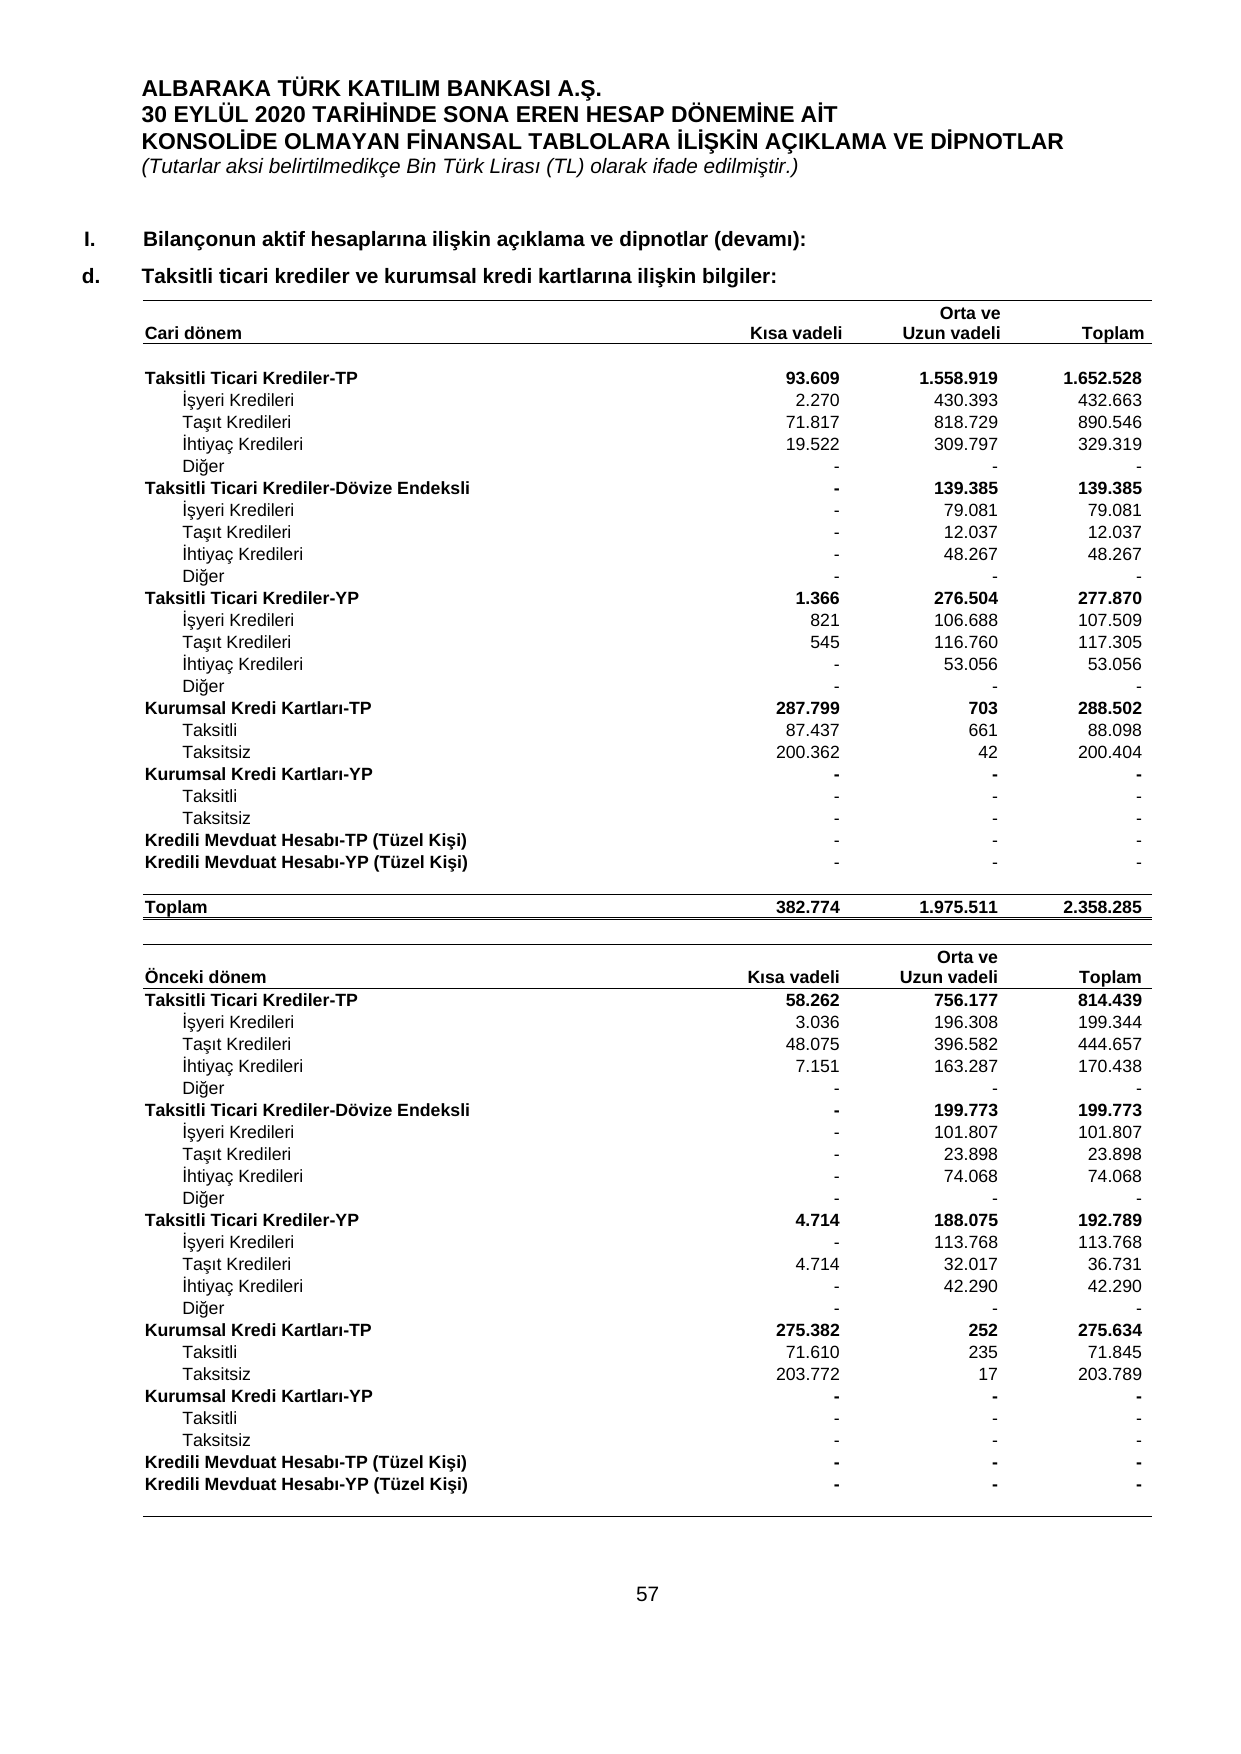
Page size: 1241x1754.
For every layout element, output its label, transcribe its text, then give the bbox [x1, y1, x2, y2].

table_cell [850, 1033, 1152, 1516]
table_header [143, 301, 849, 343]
text I. Bilançonun aktif hesaplarına ilişkin açıklama ve dipnotlar (devamı): [84, 227, 1152, 251]
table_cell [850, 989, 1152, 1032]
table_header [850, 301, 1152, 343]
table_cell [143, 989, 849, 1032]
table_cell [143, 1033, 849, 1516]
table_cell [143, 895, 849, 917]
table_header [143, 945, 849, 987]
text d. Taksitli ticari krediler ve kurumsal kredi kartlarına ilişkin bilgiler: [82, 263, 1152, 287]
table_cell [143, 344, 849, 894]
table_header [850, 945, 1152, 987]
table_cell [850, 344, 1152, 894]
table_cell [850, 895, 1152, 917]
